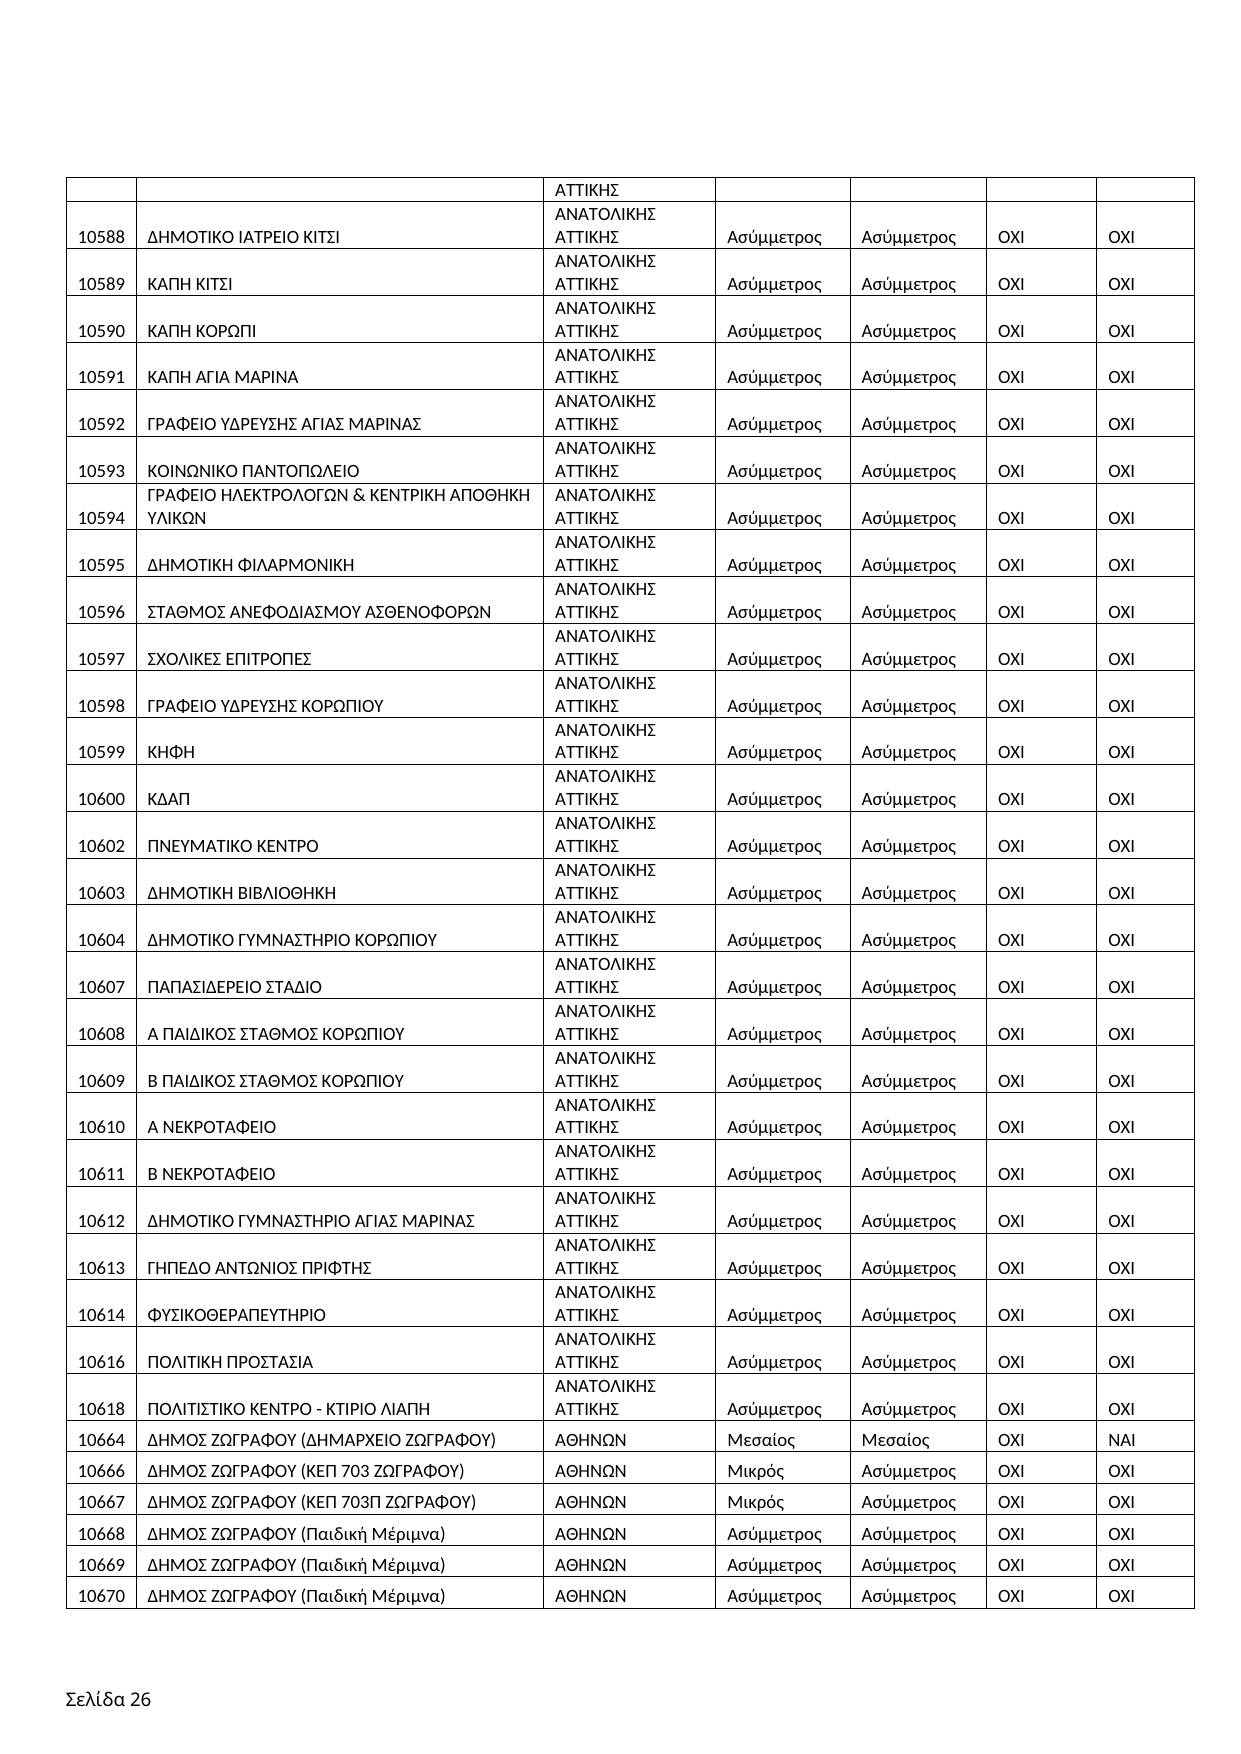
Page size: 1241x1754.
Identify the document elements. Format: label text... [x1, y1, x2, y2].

table_cell ΓΡΑΦΕΙΟ ΥΔΡΕΥΣΗΣ ΚΟΡΩΠΙΟΥ [137, 671, 543, 717]
table_cell OXI [987, 812, 1096, 857]
table_cell Μικρός [716, 1452, 850, 1482]
table_cell Ασύμμετρος [851, 1452, 986, 1482]
table_cell OXI [987, 1515, 1096, 1545]
table_cell ΑΝΑΤΟΛΙΚΗΣ ΑΤΤΙΚΗΣ [544, 484, 715, 529]
table_cell Ασύμμετρος [716, 249, 850, 295]
table_cell OXI [1097, 202, 1194, 248]
table_cell 10618 [67, 1374, 136, 1420]
table_cell ΑΝΑΤΟΛΙΚΗΣ ΑΤΤΙΚΗΣ [544, 202, 715, 248]
table_cell ΑΘΗΝΩΝ [544, 1484, 715, 1514]
table_cell ΔΗΜΟΣ ΖΩΓΡΑΦΟΥ (ΔΗΜΑΡΧΕΙΟ ΖΩΓΡΑΦΟΥ) [137, 1421, 543, 1451]
table_cell Ασύμμετρος [851, 530, 986, 576]
table_cell OXI [1097, 178, 1194, 201]
table_cell 10597 [67, 624, 136, 670]
table_cell OXI [1097, 484, 1194, 529]
table_cell OXI [1097, 718, 1194, 764]
table_cell ΑΝΑΤΟΛΙΚΗΣ ΑΤΤΙΚΗΣ [544, 178, 715, 201]
table_cell ΔΗΜΟΣ ΖΩΓΡΑΦΟΥ (ΚΕΠ 703Π ΖΩΓΡΑΦΟΥ) [137, 1484, 543, 1514]
table_cell 10592 [67, 390, 136, 436]
table_cell OXI [1097, 1327, 1194, 1373]
table_cell ΑΝΑΤΟΛΙΚΗΣ ΑΤΤΙΚΗΣ [544, 1234, 715, 1279]
table_cell OXI [1097, 1515, 1194, 1545]
table_cell OXI [987, 202, 1096, 248]
table_cell 10598 [67, 671, 136, 717]
table_cell Ασύμμετρος [716, 577, 850, 623]
table_cell 10607 [67, 952, 136, 998]
table_cell Ασύμμετρος [851, 812, 986, 857]
table_cell OXI [987, 437, 1096, 482]
table_cell ΚΑΠΗ ΑΓΙΑ ΜΑΡΙΝΑ [137, 343, 543, 389]
table_cell 10590 [67, 296, 136, 342]
table_cell Ασύμμετρος [851, 1140, 986, 1186]
table_cell Ασύμμετρος [716, 1546, 850, 1576]
table_cell Μεσαίος [716, 1421, 850, 1451]
table_cell OXI [1097, 530, 1194, 576]
table_cell OXI [987, 1484, 1096, 1514]
table_cell ΠΟΛΙΤΙΚΗ ΠΡΟΣΤΑΣΙΑ [137, 1327, 543, 1373]
table_cell ΑΝΑΤΟΛΙΚΗΣ ΑΤΤΙΚΗΣ [544, 1374, 715, 1420]
table_cell ΑΝΑΤΟΛΙΚΗΣ ΑΤΤΙΚΗΣ [544, 390, 715, 436]
table_cell ΠΟΛΙΤΙΣΤΙΚΟ ΚΕΝΤΡΟ - ΚΤΙΡΙΟ ΛΙΑΠΗ [137, 1374, 543, 1420]
table_cell Ασύμμετρος [851, 1546, 986, 1576]
table_cell Ασύμμετρος [851, 437, 986, 482]
table_cell Ασύμμετρος [716, 952, 850, 998]
table_cell ΑΝΑΤΟΛΙΚΗΣ ΑΤΤΙΚΗΣ [544, 530, 715, 576]
table_cell OXI [1097, 999, 1194, 1045]
table_cell Μεσαίος [851, 1421, 986, 1451]
table_cell Ασύμμετρος [851, 296, 986, 342]
table_cell Α ΠΑΙΔΙΚΟΣ ΣΤΑΘΜΟΣ ΚΟΡΩΠΙΟΥ [137, 999, 543, 1045]
table_cell Ασύμμετρος [851, 484, 986, 529]
table_cell OXI [987, 624, 1096, 670]
table_cell OXI [1097, 390, 1194, 436]
table_cell Α ΝΕΚΡΟΤΑΦΕΙΟ [137, 1093, 543, 1139]
table_cell OXI [987, 1452, 1096, 1482]
table_cell 10602 [67, 812, 136, 857]
table_cell ΑΝΑΤΟΛΙΚΗΣ ΑΤΤΙΚΗΣ [544, 718, 715, 764]
table_cell ΚΑΠΗ ΚΟΡΩΠΙ [137, 296, 543, 342]
table_cell Ασύμμετρος [851, 577, 986, 623]
table_cell OXI [1097, 1187, 1194, 1232]
table_cell OXI [987, 859, 1096, 904]
table_cell ΑΝΑΤΟΛΙΚΗΣ ΑΤΤΙΚΗΣ [544, 1280, 715, 1326]
table_cell 10591 [67, 343, 136, 389]
table_cell ΑΘΗΝΩΝ [544, 1452, 715, 1482]
table_cell ΚΗΦΗ [137, 718, 543, 764]
table_cell OXI [987, 1140, 1096, 1186]
table_cell ΑΝΑΤΟΛΙΚΗΣ ΑΤΤΙΚΗΣ [544, 343, 715, 389]
table_cell ΔΗΜΟΣ ΖΩΓΡΑΦΟΥ (ΚΕΠ 703 ΖΩΓΡΑΦΟΥ) [137, 1452, 543, 1482]
table_cell Β ΠΑΙΔΙΚΟΣ ΣΤΑΘΜΟΣ ΚΟΡΩΠΙΟΥ [137, 1046, 543, 1092]
table_cell ΑΘΗΝΩΝ [544, 1546, 715, 1576]
table_cell OXI [987, 671, 1096, 717]
table_cell OXI [1097, 1280, 1194, 1326]
table_cell Ασύμμετρος [851, 1374, 986, 1420]
table_cell OXI [1097, 1484, 1194, 1514]
table_cell Ασύμμετρος [851, 1577, 986, 1607]
table_cell 10603 [67, 859, 136, 904]
table_cell Ασύμμετρος [851, 390, 986, 436]
table_cell 10599 [67, 718, 136, 764]
table_cell ΑΘΗΝΩΝ [544, 1577, 715, 1607]
table_cell Ασύμμετρος [716, 178, 850, 201]
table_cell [137, 178, 543, 201]
table_cell OXI [1097, 249, 1194, 295]
table_cell ΑΝΑΤΟΛΙΚΗΣ ΑΤΤΙΚΗΣ [544, 765, 715, 811]
table_cell ΔΗΜΟΤΙΚΟ ΙΑΤΡΕΙΟ ΚΙΤΣΙ [137, 202, 543, 248]
table_cell ΑΘΗΝΩΝ [544, 1421, 715, 1451]
table_cell OXI [987, 1327, 1096, 1373]
table_cell OXI [987, 296, 1096, 342]
table_cell OXI [987, 390, 1096, 436]
table_cell OXI [987, 484, 1096, 529]
table_cell Ασύμμετρος [851, 905, 986, 951]
table_cell OXI [987, 765, 1096, 811]
table_cell Ασύμμετρος [716, 390, 850, 436]
table_cell OXI [987, 1093, 1096, 1139]
table_cell OXI [1097, 1546, 1194, 1576]
table_cell OXI [1097, 1140, 1194, 1186]
table_cell Ασύμμετρος [716, 765, 850, 811]
table_cell ΓΡΑΦΕΙΟ ΥΔΡΕΥΣΗΣ ΑΓΙΑΣ ΜΑΡΙΝΑΣ [137, 390, 543, 436]
table_cell ΓΡΑΦΕΙΟ ΗΛΕΚΤΡΟΛΟΓΩΝ & ΚΕΝΤΡΙΚΗ ΑΠΟΘΗΚΗ ΥΛΙΚΩΝ [137, 484, 543, 529]
table_cell OXI [987, 1280, 1096, 1326]
table_cell ΔΗΜΟΤΙΚΟ ΓΥΜΝΑΣΤΗΡΙΟ ΑΓΙΑΣ ΜΑΡΙΝΑΣ [137, 1187, 543, 1232]
table_cell 10611 [67, 1140, 136, 1186]
table_cell 10595 [67, 530, 136, 576]
table_cell 10616 [67, 1327, 136, 1373]
table_cell ΠΑΠΑΣΙΔΕΡΕΙΟ ΣΤΑΔΙΟ [137, 952, 543, 998]
table_cell ΑΝΑΤΟΛΙΚΗΣ ΑΤΤΙΚΗΣ [544, 999, 715, 1045]
table_cell OXI [987, 1546, 1096, 1576]
table_cell Ασύμμετρος [716, 343, 850, 389]
table_cell ΑΝΑΤΟΛΙΚΗΣ ΑΤΤΙΚΗΣ [544, 1187, 715, 1232]
table_cell 10588 [67, 202, 136, 248]
table_cell 10668 [67, 1515, 136, 1545]
table_cell Ασύμμετρος [851, 178, 986, 201]
table_cell ΔΗΜΟΤΙΚΗ ΦΙΛΑΡΜΟΝΙΚΗ [137, 530, 543, 576]
table_cell 10614 [67, 1280, 136, 1326]
table_cell 10664 [67, 1421, 136, 1451]
table_cell ΑΝΑΤΟΛΙΚΗΣ ΑΤΤΙΚΗΣ [544, 624, 715, 670]
table_cell 10604 [67, 905, 136, 951]
table_cell 10666 [67, 1452, 136, 1482]
table_cell ΑΝΑΤΟΛΙΚΗΣ ΑΤΤΙΚΗΣ [544, 1140, 715, 1186]
table_cell OXI [1097, 437, 1194, 482]
table_cell ΔΗΜΟΣ ΖΩΓΡΑΦΟΥ (Παιδική Μέριμνα) [137, 1515, 543, 1545]
table_cell Ασύμμετρος [716, 202, 850, 248]
table_cell Ασύμμετρος [716, 1327, 850, 1373]
table_cell Ασύμμετρος [716, 437, 850, 482]
table_cell OXI [1097, 671, 1194, 717]
table_cell Ασύμμετρος [851, 249, 986, 295]
table_cell OXI [1097, 296, 1194, 342]
table_cell OXI [1097, 343, 1194, 389]
table_cell OXI [987, 249, 1096, 295]
table_cell 10587 [67, 178, 136, 201]
table_cell Ασύμμετρος [716, 1234, 850, 1279]
table_cell OXI [987, 1046, 1096, 1092]
table_cell Ασύμμετρος [716, 484, 850, 529]
table_cell Ασύμμετρος [851, 718, 986, 764]
table_cell Ασύμμετρος [851, 1234, 986, 1279]
table_cell Ασύμμετρος [851, 859, 986, 904]
table_cell 10610 [67, 1093, 136, 1139]
table_cell 10612 [67, 1187, 136, 1232]
table_cell OXI [1097, 577, 1194, 623]
table_cell OXI [987, 1421, 1096, 1451]
table_cell OXI [1097, 859, 1194, 904]
table_cell OXI [1097, 905, 1194, 951]
table_cell Ασύμμετρος [851, 343, 986, 389]
table_cell OXI [1097, 1046, 1194, 1092]
table_cell ΑΝΑΤΟΛΙΚΗΣ ΑΤΤΙΚΗΣ [544, 812, 715, 857]
table_cell Ασύμμετρος [716, 530, 850, 576]
table_cell Ασύμμετρος [851, 1484, 986, 1514]
table_cell Ασύμμετρος [716, 905, 850, 951]
table_cell Ασύμμετρος [716, 812, 850, 857]
table_cell ΚΑΠΗ ΚΙΤΣΙ [137, 249, 543, 295]
table_cell ΑΝΑΤΟΛΙΚΗΣ ΑΤΤΙΚΗΣ [544, 577, 715, 623]
table_cell Ασύμμετρος [851, 999, 986, 1045]
table_cell OXI [987, 530, 1096, 576]
table_cell 10608 [67, 999, 136, 1045]
table_cell Β ΝΕΚΡΟΤΑΦΕΙΟ [137, 1140, 543, 1186]
table_cell Ασύμμετρος [716, 1046, 850, 1092]
table_cell OXI [987, 577, 1096, 623]
table_cell Ασύμμετρος [851, 624, 986, 670]
table_cell OXI [987, 343, 1096, 389]
table_cell ΔΗΜΟΤΙΚΟ ΓΥΜΝΑΣΤΗΡΙΟ ΚΟΡΩΠΙΟΥ [137, 905, 543, 951]
table_cell Ασύμμετρος [851, 1046, 986, 1092]
table_cell Μικρός [716, 1484, 850, 1514]
table_cell ΑΝΑΤΟΛΙΚΗΣ ΑΤΤΙΚΗΣ [544, 1046, 715, 1092]
table_cell ΑΘΗΝΩΝ [544, 1515, 715, 1545]
table_cell Ασύμμετρος [716, 624, 850, 670]
table_cell Ασύμμετρος [851, 671, 986, 717]
table_cell OXI [987, 1187, 1096, 1232]
table_cell 10600 [67, 765, 136, 811]
table_cell OXI [987, 1234, 1096, 1279]
table_cell OXI [1097, 952, 1194, 998]
table_cell Ασύμμετρος [716, 1577, 850, 1607]
table_cell Ασύμμετρος [851, 1093, 986, 1139]
table_cell ΔΗΜΟΣ ΖΩΓΡΑΦΟΥ (Παιδική Μέριμνα) [137, 1546, 543, 1576]
table_cell Ασύμμετρος [716, 1187, 850, 1232]
table_cell Ασύμμετρος [716, 999, 850, 1045]
table_cell OXI [1097, 1452, 1194, 1482]
table_cell 10609 [67, 1046, 136, 1092]
table_cell OXI [1097, 812, 1194, 857]
table_cell 10670 [67, 1577, 136, 1607]
table_cell ΑΝΑΤΟΛΙΚΗΣ ΑΤΤΙΚΗΣ [544, 296, 715, 342]
table_cell Ασύμμετρος [851, 202, 986, 248]
table_cell 10594 [67, 484, 136, 529]
table_cell Ασύμμετρος [851, 1187, 986, 1232]
table_cell OXI [987, 178, 1096, 201]
table_cell OXI [987, 905, 1096, 951]
table_cell Ασύμμετρος [716, 1093, 850, 1139]
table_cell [137, 1577, 543, 1607]
table_cell 10667 [67, 1484, 136, 1514]
table_cell 10669 [67, 1546, 136, 1576]
table_cell OXI [987, 999, 1096, 1045]
table_cell ΚΔΑΠ [137, 765, 543, 811]
table_cell OXI [987, 1577, 1096, 1607]
table_cell OXI [1097, 1234, 1194, 1279]
table_cell Ασύμμετρος [851, 1327, 986, 1373]
table_cell ΠΝΕΥΜΑΤΙΚΟ ΚΕΝΤΡΟ [137, 812, 543, 857]
table_cell ΓΗΠΕΔΟ ΑΝΤΩΝΙΟΣ ΠΡΙΦΤΗΣ [137, 1234, 543, 1279]
table_cell OXI [1097, 1093, 1194, 1139]
table_cell Ασύμμετρος [851, 1515, 986, 1545]
table_cell OXI [987, 718, 1096, 764]
table_cell Ασύμμετρος [716, 1140, 850, 1186]
table_cell 10613 [67, 1234, 136, 1279]
table_cell 10593 [67, 437, 136, 482]
table_cell OXI [1097, 765, 1194, 811]
table_cell ΑΝΑΤΟΛΙΚΗΣ ΑΤΤΙΚΗΣ [544, 859, 715, 904]
table_cell ΑΝΑΤΟΛΙΚΗΣ ΑΤΤΙΚΗΣ [544, 437, 715, 482]
table_cell ΦΥΣΙΚΟΘΕΡΑΠΕΥΤΗΡΙΟ [137, 1280, 543, 1326]
table_cell Ασύμμετρος [716, 859, 850, 904]
table_cell Ασύμμετρος [716, 671, 850, 717]
table_cell ΑΝΑΤΟΛΙΚΗΣ ΑΤΤΙΚΗΣ [544, 671, 715, 717]
table_cell Ασύμμετρος [851, 952, 986, 998]
table_cell Ασύμμετρος [716, 718, 850, 764]
table_cell ΚΟΙΝΩΝΙΚΟ ΠΑΝΤΟΠΩΛΕΙΟ [137, 437, 543, 482]
table_cell ΑΝΑΤΟΛΙΚΗΣ ΑΤΤΙΚΗΣ [544, 952, 715, 998]
table_cell 10596 [67, 577, 136, 623]
table_cell 10589 [67, 249, 136, 295]
table_cell ΣΤΑΘΜΟΣ ΑΝΕΦΟΔΙΑΣΜΟΥ ΑΣΘΕΝΟΦΟΡΩΝ [137, 577, 543, 623]
table_cell Ασύμμετρος [716, 296, 850, 342]
table_cell OXI [987, 952, 1096, 998]
table_cell ΔΗΜΟΤΙΚΗ ΒΙΒΛΙΟΘΗΚΗ [137, 859, 543, 904]
table_cell NAI [1097, 1421, 1194, 1451]
table_cell ΣΧΟΛΙΚΕΣ ΕΠΙΤΡΟΠΕΣ [137, 624, 543, 670]
table_cell OXI [1097, 1577, 1194, 1607]
table_cell ΑΝΑΤΟΛΙΚΗΣ ΑΤΤΙΚΗΣ [544, 249, 715, 295]
table_cell OXI [1097, 624, 1194, 670]
table_cell Ασύμμετρος [851, 1280, 986, 1326]
table_cell Ασύμμετρος [716, 1280, 850, 1326]
table_cell Ασύμμετρος [716, 1515, 850, 1545]
table_cell OXI [1097, 1374, 1194, 1420]
table_cell ΑΝΑΤΟΛΙΚΗΣ ΑΤΤΙΚΗΣ [544, 1093, 715, 1139]
table_cell Ασύμμετρος [716, 1374, 850, 1420]
table_cell ΑΝΑΤΟΛΙΚΗΣ ΑΤΤΙΚΗΣ [544, 1327, 715, 1373]
table_cell Ασύμμετρος [851, 765, 986, 811]
table_cell OXI [987, 1374, 1096, 1420]
table_cell ΑΝΑΤΟΛΙΚΗΣ ΑΤΤΙΚΗΣ [544, 905, 715, 951]
